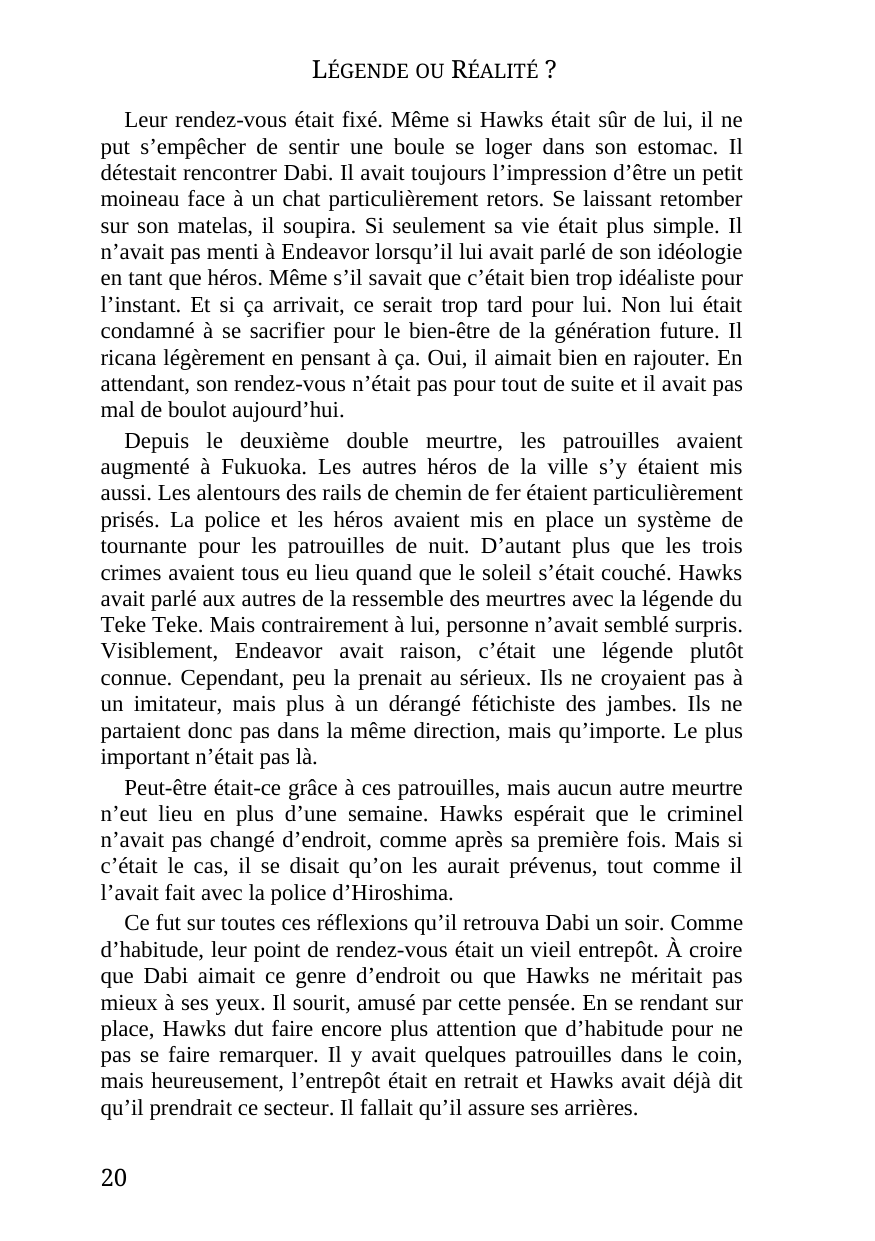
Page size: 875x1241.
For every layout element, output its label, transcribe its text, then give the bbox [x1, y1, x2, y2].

text Peut-être était-ce grâce à ces patrouilles, mais aucun autre meurtre n’eut lieu en plus d’une semaine. Hawks espérait que le criminel n’avait pas changé d’endroit, comme après sa première fois. Mais si c’était le cas, il se disait qu’on les aurait prévenus, tout comme il l’avait fait avec la police d’Hiroshima. [100, 773, 744, 905]
text Depuis le deuxième double meurtre, les patrouilles avaient augmenté à Fukuoka. Les autres héros de la ville s’y étaient mis aussi. Les alentours des rails de chemin de fer étaient particulièrement prisés. La police et les héros avaient mis en place un système de tournante pour les patrouilles de nuit. D’autant plus que les trois crimes avaient tous eu lieu quand que le soleil s’était couché. Hawks avait parlé aux autres de la ressemble des meurtres avec la légende du Teke Teke. Mais contrairement à lui, personne n’avait semblé surpris. Visiblement, Endeavor avait raison, c’était une légende plutôt connue. Cependant, peu la prenait au sérieux. Ils ne croyaient pas à un imitateur, mais plus à un dérangé fétichiste des jambes. Ils ne partaient donc pas dans la même direction, mais qu’importe. Le plus important n’était pas là. [100, 427, 744, 769]
text Ce fut sur toutes ces réflexions qu’il retrouva Dabi un soir. Comme d’habitude, leur point de rendez-vous était un vieil entrepôt. À croire que Dabi aimait ce genre d’endroit ou que Hawks ne méritait pas mieux à ses yeux. Il sourit, amusé par cette pensée. En se rendant sur place, Hawks dut faire encore plus attention que d’habitude pour ne pas se faire remarquer. Il y avait quelques patrouilles dans le coin, mais heureusement, l’entrepôt était en retrait et Hawks avait déjà dit qu’il prendrait ce secteur. Il fallait qu’il assure ses arrières. [100, 909, 744, 1120]
text Leur rendez-vous était fixé. Même si Hawks était sûr de lui, il ne put s’empêcher de sentir une boule se loger dans son estomac. Il détestait rencontrer Dabi. Il avait toujours l’impression d’être un petit moineau face à un chat particulièrement retors. Se laissant retomber sur son matelas, il soupira. Si seulement sa vie était plus simple. Il n’avait pas menti à Endeavor lorsqu’il lui avait parlé de son idéologie en tant que héros. Même s’il savait que c’était bien trop idéaliste pour l’instant. Et si ça arrivait, ce serait trop tard pour lui. Non lui était condamné à se sacrifier pour le bien-être de la génération future. Il ricana légèrement en pensant à ça. Oui, il aimait bien en rajouter. En attendant, son rendez-vous n’était pas pour tout de suite et il avait pas mal de boulot aujourd’hui. [100, 106, 744, 423]
